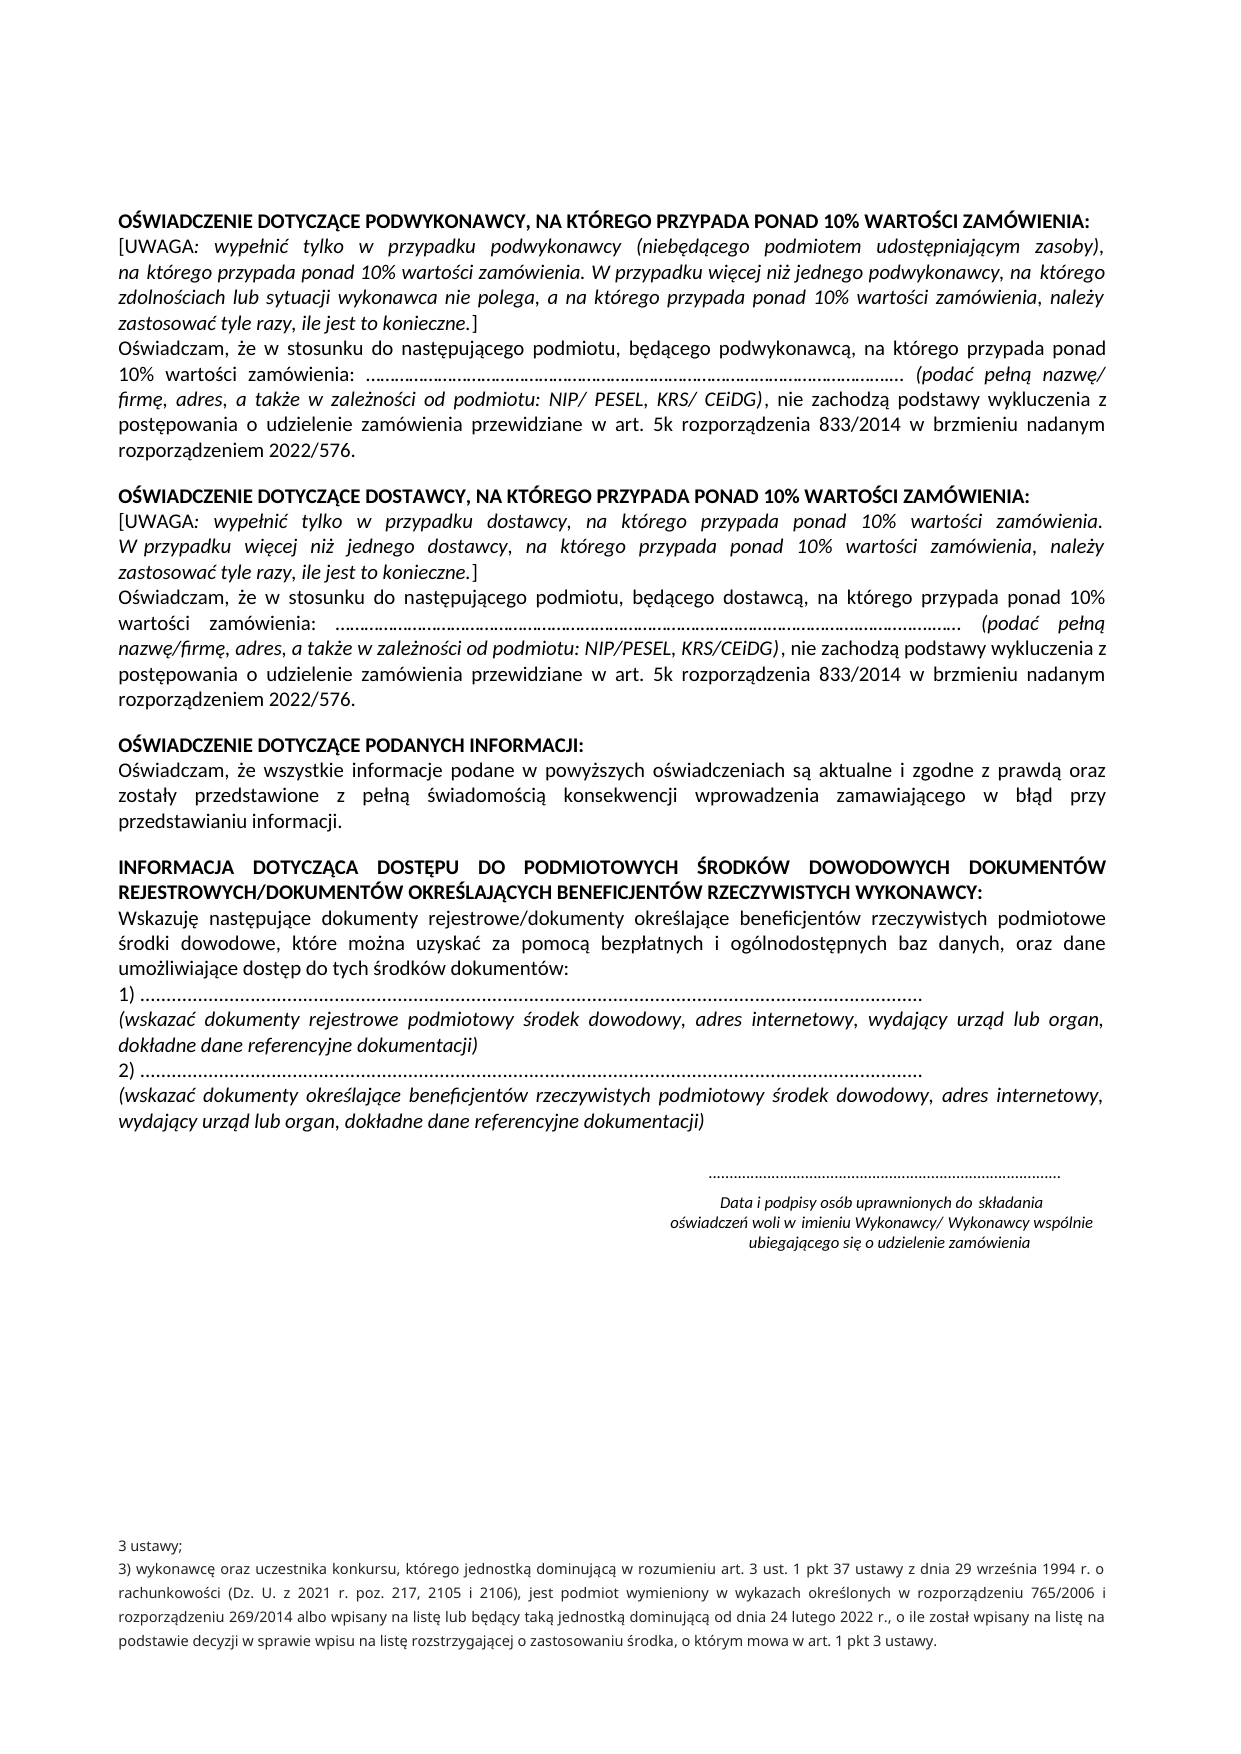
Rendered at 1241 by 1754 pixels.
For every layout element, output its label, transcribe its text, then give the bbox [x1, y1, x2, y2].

text Data i podpisy osób uprawnionych do składania [664, 1192, 1100, 1212]
text OŚWIADCZENIE DOTYCZĄCE PODANYCH INFORMACJI: [118, 732, 1107, 757]
text Oświadczam, że w stosunku do następującego podmiotu, będącego dostawcą, na którego przypada ponad 10% wartości zamówienia: ……………………………………………………………………………………………….………..….…… (podać pełną nazwę/firmę, adres, a także w zależności od podmiotu: NIP/PESEL, KRS/CEiDG), nie zachodzą podstawy wykluczenia z postępowania o udzielenie zamówienia przewidziane w art. 5k rozporządzenia 833/2014 w brzmieniu nadanym rozporządzeniem 2022/576. [118, 584, 1107, 712]
text OŚWIADCZENIE DOTYCZĄCE PODWYKONAWCY, NA KTÓREGO PRZYPADA PONAD 10% WARTOŚCI ZAMÓWIENIA: [118, 208, 1107, 234]
text Oświadczam, że w stosunku do następującego podmiotu, będącego podwykonawcą, na którego przypada ponad 10% wartości zamówienia: ……………………………………………………………………………………………….… (podać pełną nazwę/ firmę, adres, a także w zależności od podmiotu: NIP/ PESEL, KRS/ CEiDG), nie zachodzą podstawy wykluczenia z postępowania o udzielenie zamówienia przewidziane w art. 5k rozporządzenia 833/2014 w brzmieniu nadanym rozporządzeniem 2022/576. [118, 335, 1107, 462]
text INFORMACJA DOTYCZĄCA DOSTĘPU DO PODMIOTOWYCH ŚRODKÓW DOWODOWYCH DOKUMENTÓW REJESTROWYCH/DOKUMENTÓW OKREŚLAJĄCYCH BENEFICJENTÓW RZECZYWISTYCH WYKONAWCY: [118, 854, 1107, 905]
text (wskazać dokumenty rejestrowe podmiotowy środek dowodowy, adres internetowy, wydający urząd lub organ, dokładne dane referencyjne dokumentacji) [118, 1006, 1107, 1057]
text Wskazuję następujące dokumenty rejestrowe/dokumenty określające beneficjentów rzeczywistych podmiotowe środki dowodowe, które można uzyskać za pomocą bezpłatnych i ogólnodostępnych baz danych, oraz dane umożliwiające dostęp do tych środków dokumentów: [118, 905, 1107, 981]
text 1) ..................................................................................................................................................... [118, 981, 1107, 1006]
text Oświadczam, że wszystkie informacje podane w powyższych oświadczeniach są aktualne i zgodne z prawdą oraz zostały przedstawione z pełną świadomością konsekwencji wprowadzenia zamawiającego w błąd przy przedstawianiu informacji. [118, 757, 1107, 833]
text [UWAGA: wypełnić tylko w przypadku dostawcy, na którego przypada ponad 10% wartości zamówienia. W przypadku więcej niż jednego dostawcy, na którego przypada ponad 10% wartości zamówienia, należy zastosować tyle razy, ile jest to konieczne.] [118, 508, 1107, 584]
text 2) ..................................................................................................................................................... [118, 1057, 1107, 1083]
text (wskazać dokumenty określające beneficjentów rzeczywistych podmiotowy środek dowodowy, adres internetowy, wydający urząd lub organ, dokładne dane referencyjne dokumentacji) [118, 1083, 1107, 1133]
text [UWAGA: wypełnić tylko w przypadku podwykonawcy (niebędącego podmiotem udostępniającym zasoby), na którego przypada ponad 10% wartości zamówienia. W przypadku więcej niż jednego podwykonawcy, na którego zdolnościach lub sytuacji wykonawca nie polega, a na którego przypada ponad 10% wartości zamówienia, należy zastosować tyle razy, ile jest to konieczne.] [118, 234, 1107, 335]
text .................................................................................... [634, 1159, 1211, 1184]
text OŚWIADCZENIE DOTYCZĄCE DOSTAWCY, NA KTÓREGO PRZYPADA PONAD 10% WARTOŚCI ZAMÓWIENIA: [118, 483, 1107, 508]
text oświadczeń woli w imieniu Wykonawcy/ Wykonawcy wspólnie ubiegającego się o udzielenie zamówienia [664, 1212, 1100, 1253]
